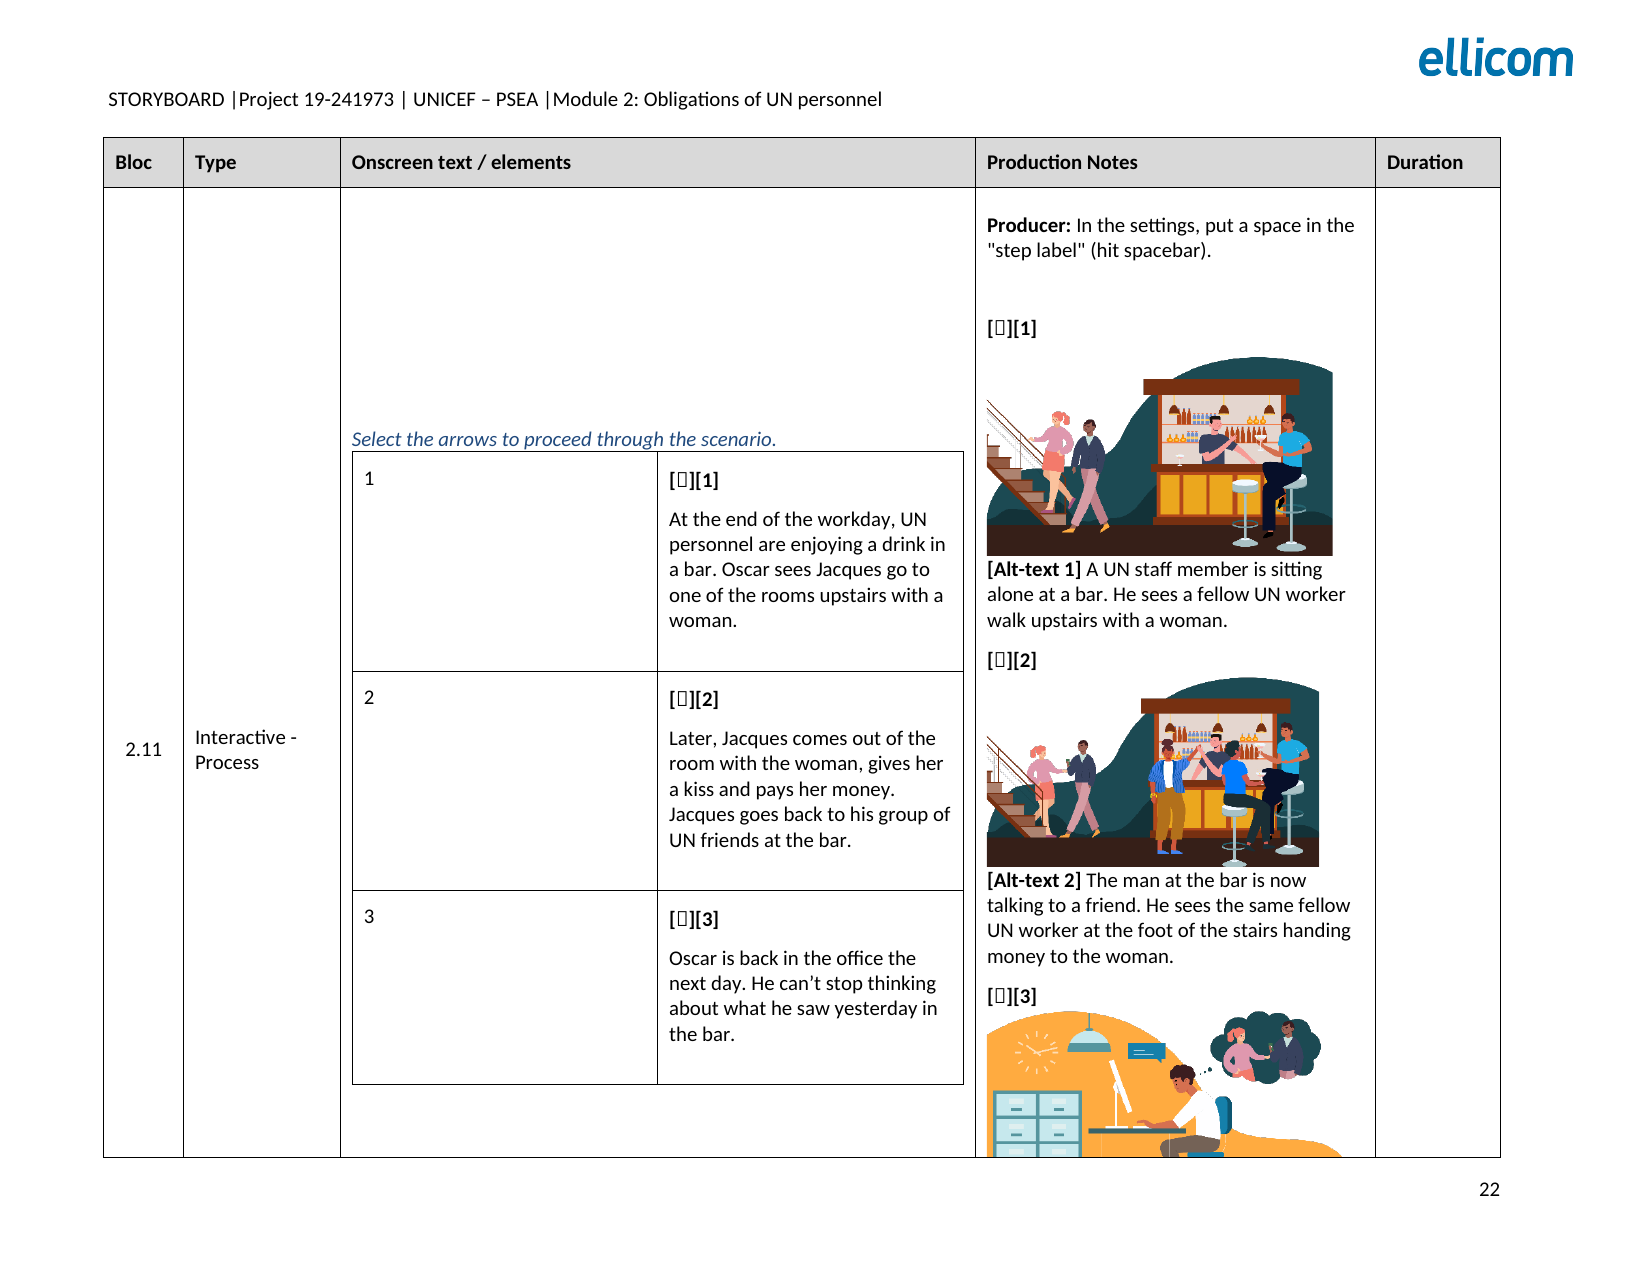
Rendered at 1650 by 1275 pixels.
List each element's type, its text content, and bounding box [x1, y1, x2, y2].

table_cell [184, 188, 340, 1157]
table_cell Producer: In the settings, put a space in the "step label" (hit spacebar). [][1] [Alt-text 1] A UN staff member is sitting alone at a bar. He sees a fellow UN worker walk upstairs with a woman. [][2] [Alt-text 2] The man at the bar is now talking to a friend. He sees the same fellow UN worker at the foot of the stairs handing money to the woman. [][3] [Alt-text 3] The UN staff member is sitting at his desk the next day. He is thinking about what he saw at the bar the previous night. [976, 188, 1375, 1157]
table_cell Select the arrows to proceed through the scenario. [341, 188, 975, 1157]
picture [986, 1009, 1352, 1157]
table_cell [1376, 188, 1500, 1157]
table_header Bloc [104, 138, 183, 187]
picture [986, 673, 1320, 867]
table_header Type [184, 138, 340, 187]
table_header Duration [1376, 138, 1500, 187]
picture [1418, 31, 1573, 82]
table_header Production Notes [976, 138, 1375, 187]
table_header Onscreen text / elements [341, 138, 975, 187]
table_cell 2.11 [104, 188, 183, 1157]
picture [986, 354, 1333, 556]
